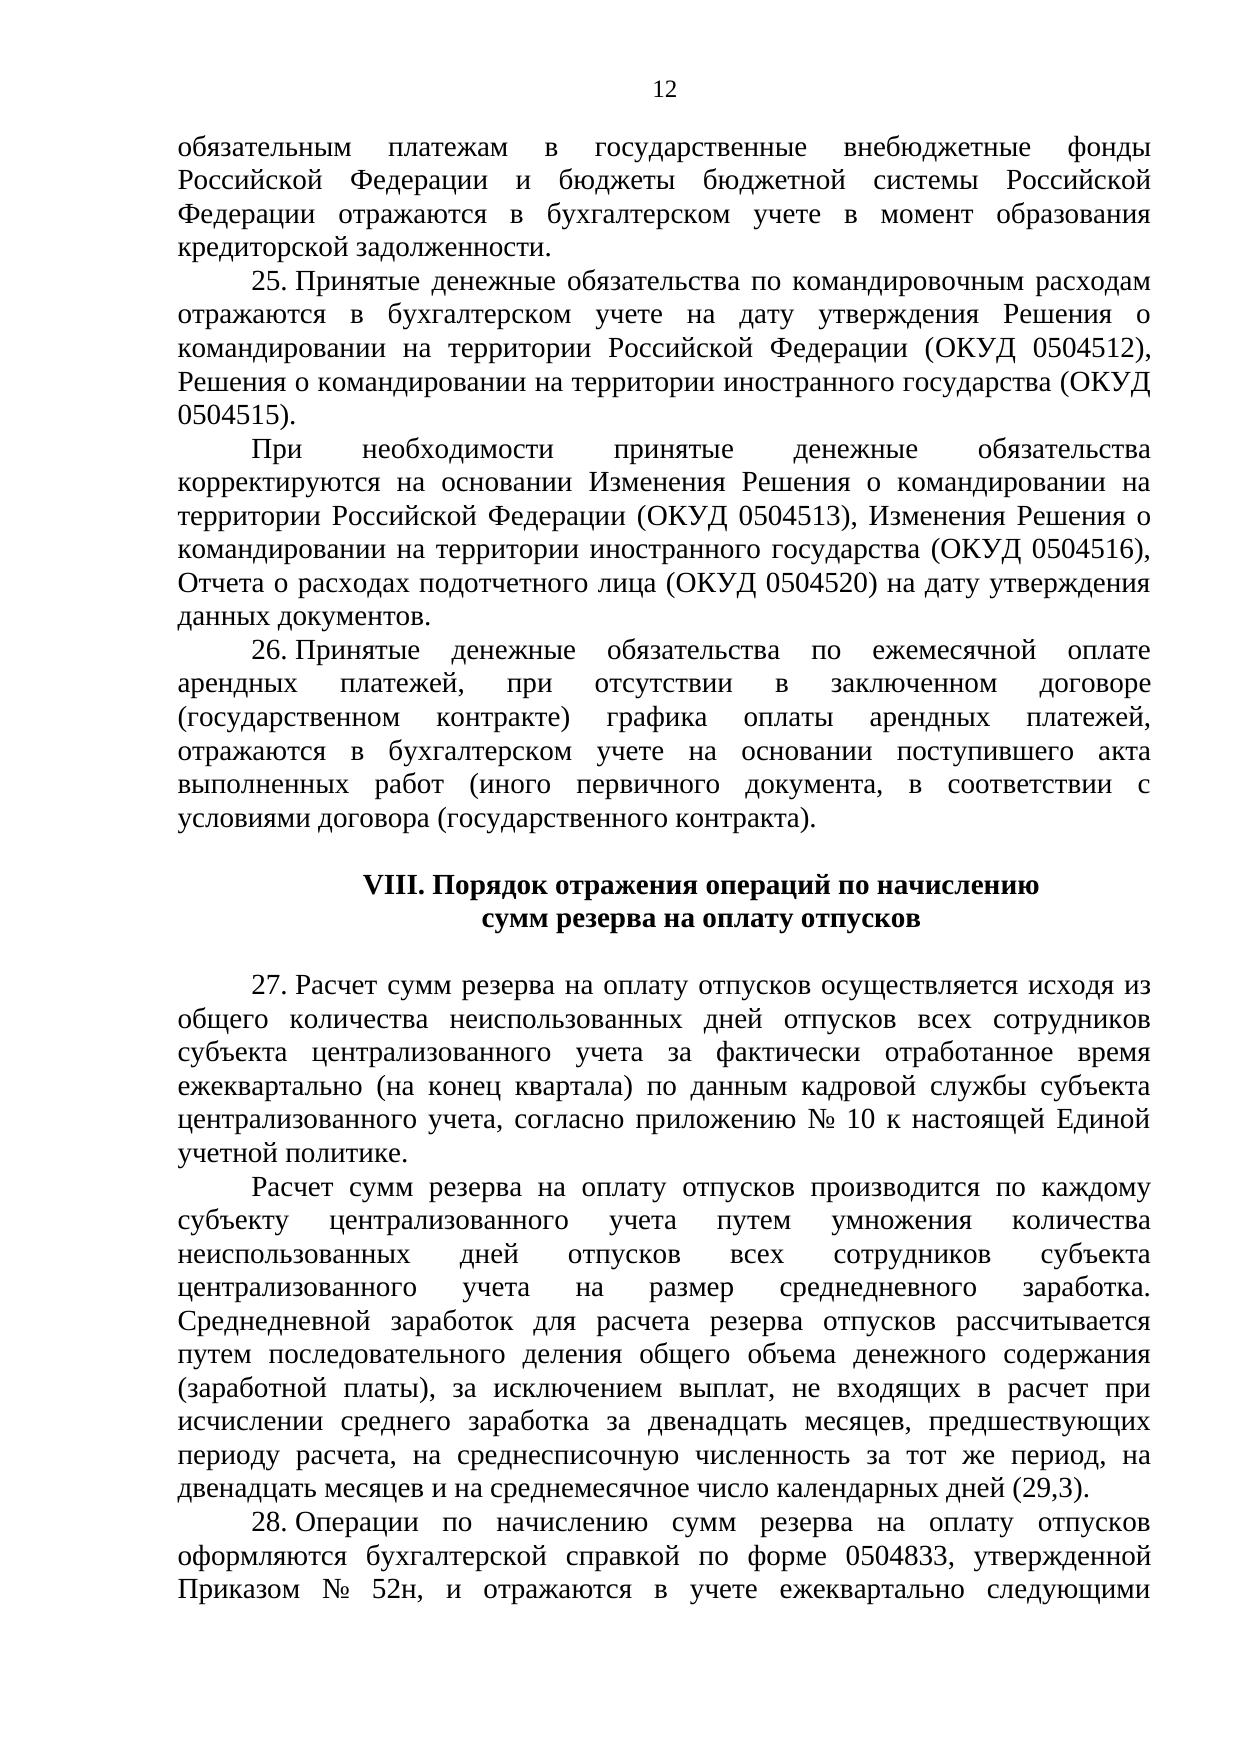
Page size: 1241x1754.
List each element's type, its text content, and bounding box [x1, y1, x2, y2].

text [177, 129, 1152, 263]
text 26. Принятые денежные обязательства по ежемесячной оплате арендных платежей, при отсутствии в заключенном договоре (государственном контракте) графика оплаты арендных платежей, отражаются в бухгалтерском учете на основании поступившего акта выполненных работ (иного первичного документа, в соответствии с условиями договора (государственного контракта). [177, 632, 1152, 833]
text 25. Принятые денежные обязательства по командировочным расходам отражаются в бухгалтерском учете на дату утверждения Решения о командировании на территории Российской Федерации (ОКУД 0504512), Решения о командировании на территории иностранного государства (ОКУД 0504515). [177, 263, 1152, 431]
title сумм резерва на оплату отпусков [177, 900, 1152, 934]
text Расчет сумм резерва на оплату отпусков производится по каждому субъекту централизованного учета путем умножения количества неиспользованных дней отпусков всех сотрудников субъекта централизованного учета на размер среднедневного заработка. Среднедневной заработок для расчета резерва отпусков рассчитывается путем последовательного деления общего объема денежного содержания (заработной платы), за исключением выплат, не входящих в расчет при исчислении среднего заработка за двенадцать месяцев, предшествующих периоду расчета, на среднесписочную численность за тот же период, на двенадцать месяцев и на среднемесячное число календарных дней (29,3). [177, 1169, 1152, 1504]
title VIII. Порядок отражения операций по начислению [177, 867, 1152, 900]
text 27. Расчет сумм резерва на оплату отпусков осуществляется исходя из общего количества неиспользованных дней отпусков всех сотрудников субъекта централизованного учета за фактически отработанное время ежеквартально (на конец квартала) по данным кадровой службы субъекта централизованного учета, согласно приложению № 10 к настоящей Единой учетной политике. [177, 967, 1152, 1169]
text При необходимости принятые денежные обязательства корректируются на основании Изменения Решения о командировании на территории Российской Федерации (ОКУД 0504513), Изменения Решения о командировании на территории иностранного государства (ОКУД 0504516), Отчета о расходах подотчетного лица (ОКУД 0504520) на дату утверждения данных документов. [177, 431, 1152, 632]
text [177, 1504, 1152, 1605]
